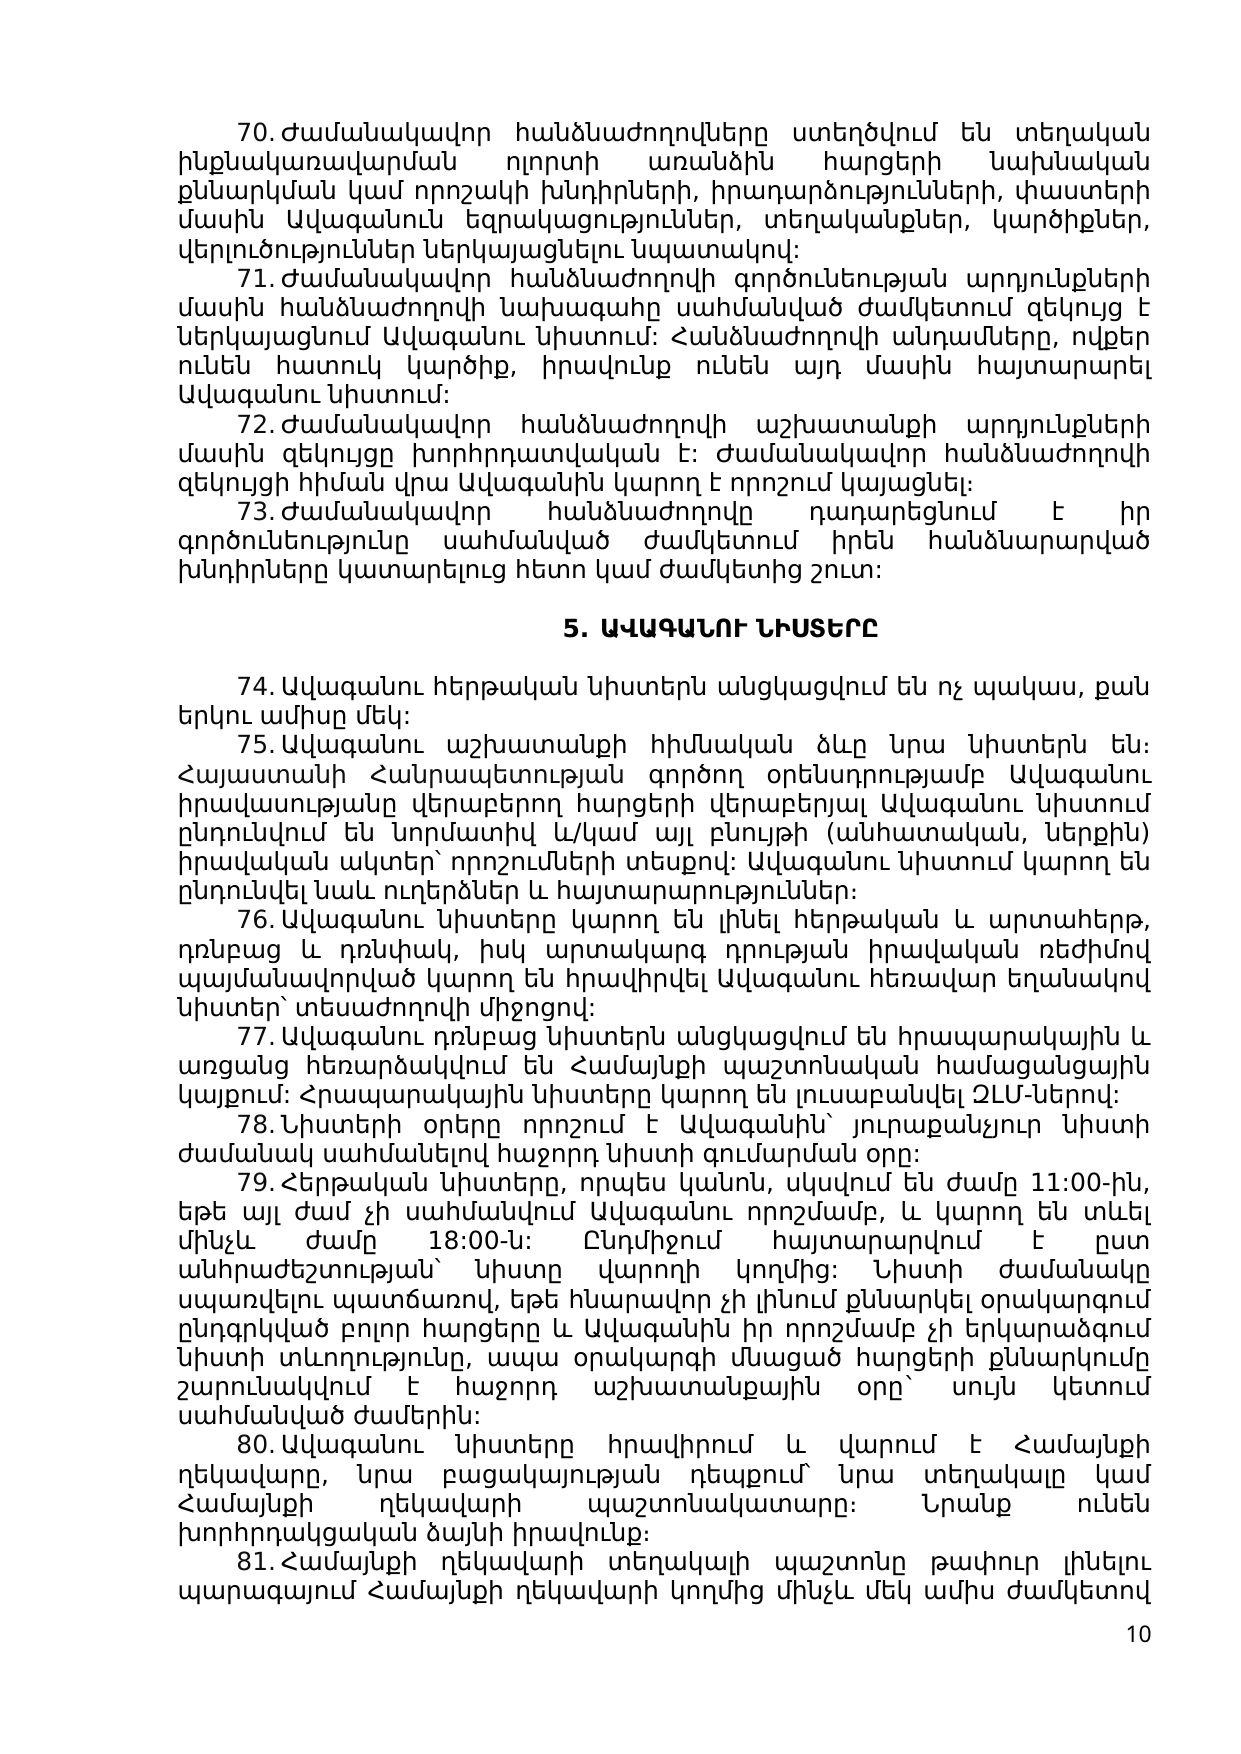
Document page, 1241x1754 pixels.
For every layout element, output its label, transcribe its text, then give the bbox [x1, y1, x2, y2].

list Հերթական նիստերը, որպես կանոն, սկսվում են ժամը 11:00-ին, եթե այլ ժամ չի սահմանվում Ավագանու որոշմամբ, և կարող են տևել մինչև ժամը 18:00-ն: Ընդմիջում հայտարարվում է ըստ անհրաժեշտության՝ նիստը վարողի կողմից: Նիստի ժամանակը սպառվելու պատճառով, եթե հնարավոր չի լինում քննարկել օրակարգում ընդգրկված բոլոր հարցերը և Ավագանին իր որոշմամբ չի երկարաձգում նիստի տևողությունը, ապա օրակարգի մնացած հարցերի քննարկումը շարունակվում է հաջորդ աշխատանքային օրը` սույն կետում սահմանված ժամերին: [177, 1168, 1152, 1431]
list Ավագանու դռնբաց նիստերն անցկացվում են հրապարակային և առցանց հեռարձակվում են Համայնքի պաշտոնական համացանցային կայքում: Հրապարակային նիստերը կարող են լուսաբանվել ԶԼՄ-ներով: [177, 1022, 1152, 1110]
list Ժամանակավոր հանձնաժողովի գործունեության արդյունքների մասին հանձնաժողովի նախագահը սահմանված ժամկետում զեկույց է ներկայացնում Ավագանու նիստում: Հանձնաժողովի անդամները, ովքեր ունեն հատուկ կարծիք, իրավունք ունեն այդ մասին հայտարարել Ավագանու նիստում: [177, 264, 1152, 410]
list ԱՎԱԳԱՆՈՒ ՆԻՍՏԵՐԸ [290, 614, 1152, 643]
list Ավագանու նիստերը կարող են լինել հերթական և արտահերթ, դռնբաց և դռնփակ, իսկ արտակարգ դրության իրավական ռեժիմով պայմանավորված կարող են հրավիրվել Ավագանու հեռավար եղանակով նիստեր՝ տեսաժողովի միջոցով: [177, 906, 1152, 1022]
list Ժամանակավոր հանձնաժողովները ստեղծվում են տեղական ինքնակառավարման ոլորտի առանձին հարցերի նախնական քննարկման կամ որոշակի խնդիրների, իրադարձությունների, փաստերի մասին Ավագանուն եզրակացություններ, տեղականքներ, կարծիքներ, վերլուծություններ ներկայացնելու նպատակով: [177, 118, 1152, 264]
list Ավագանու աշխատանքի հիմնական ձևը նրա նիստերն են։ Հայաստանի Հանրապետության գործող օրենսդրությամբ Ավագանու իրավասությանը վերաբերող հարցերի վերաբերյալ Ավագանու նիստում ընդունվում են նորմատիվ և/կամ այլ բնույթի (անհատական, ներքին) իրավական ակտեր՝ որոշումների տեսքով: Ավագանու նիստում կարող են ընդունվել նաև ուղերձներ և հայտարարություններ։ [177, 731, 1152, 906]
list Ժամանակավոր հանձնաժողովը դադարեցնում է իր գործունեությունը սահմանված ժամկետում իրեն հանձնարարված խնդիրները կատարելուց հետո կամ ժամկետից շուտ: [177, 497, 1152, 585]
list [177, 1547, 1152, 1606]
list Ավագանու նիստերը հրավիրում և վարում է Համայնքի ղեկավարը, նրա բացակայության դեպքում՝ նրա տեղակալը կամ Համայնքի ղեկավարի պաշտոնակատարը։ Նրանք ունեն խորհրդակցական ձայնի իրավունք։ [177, 1431, 1152, 1547]
list Ժամանակավոր հանձնաժողովի աշխատանքի արդյունքների մասին զեկույցը խորհրդատվական է: Ժամանակավոր հանձնաժողովի զեկույցի հիման վրա Ավագանին կարող է որոշում կայացնել։ [177, 410, 1152, 497]
list Ավագանու հերթական նիստերն անցկացվում են ոչ պակաս, քան երկու ամիսը մեկ: [177, 672, 1152, 731]
list Նիստերի օրերը որոշում է Ավագանին՝ յուրաքանչյուր նիստի ժամանակ սահմանելով հաջորդ նիստի գումարման օրը: [177, 1110, 1152, 1168]
